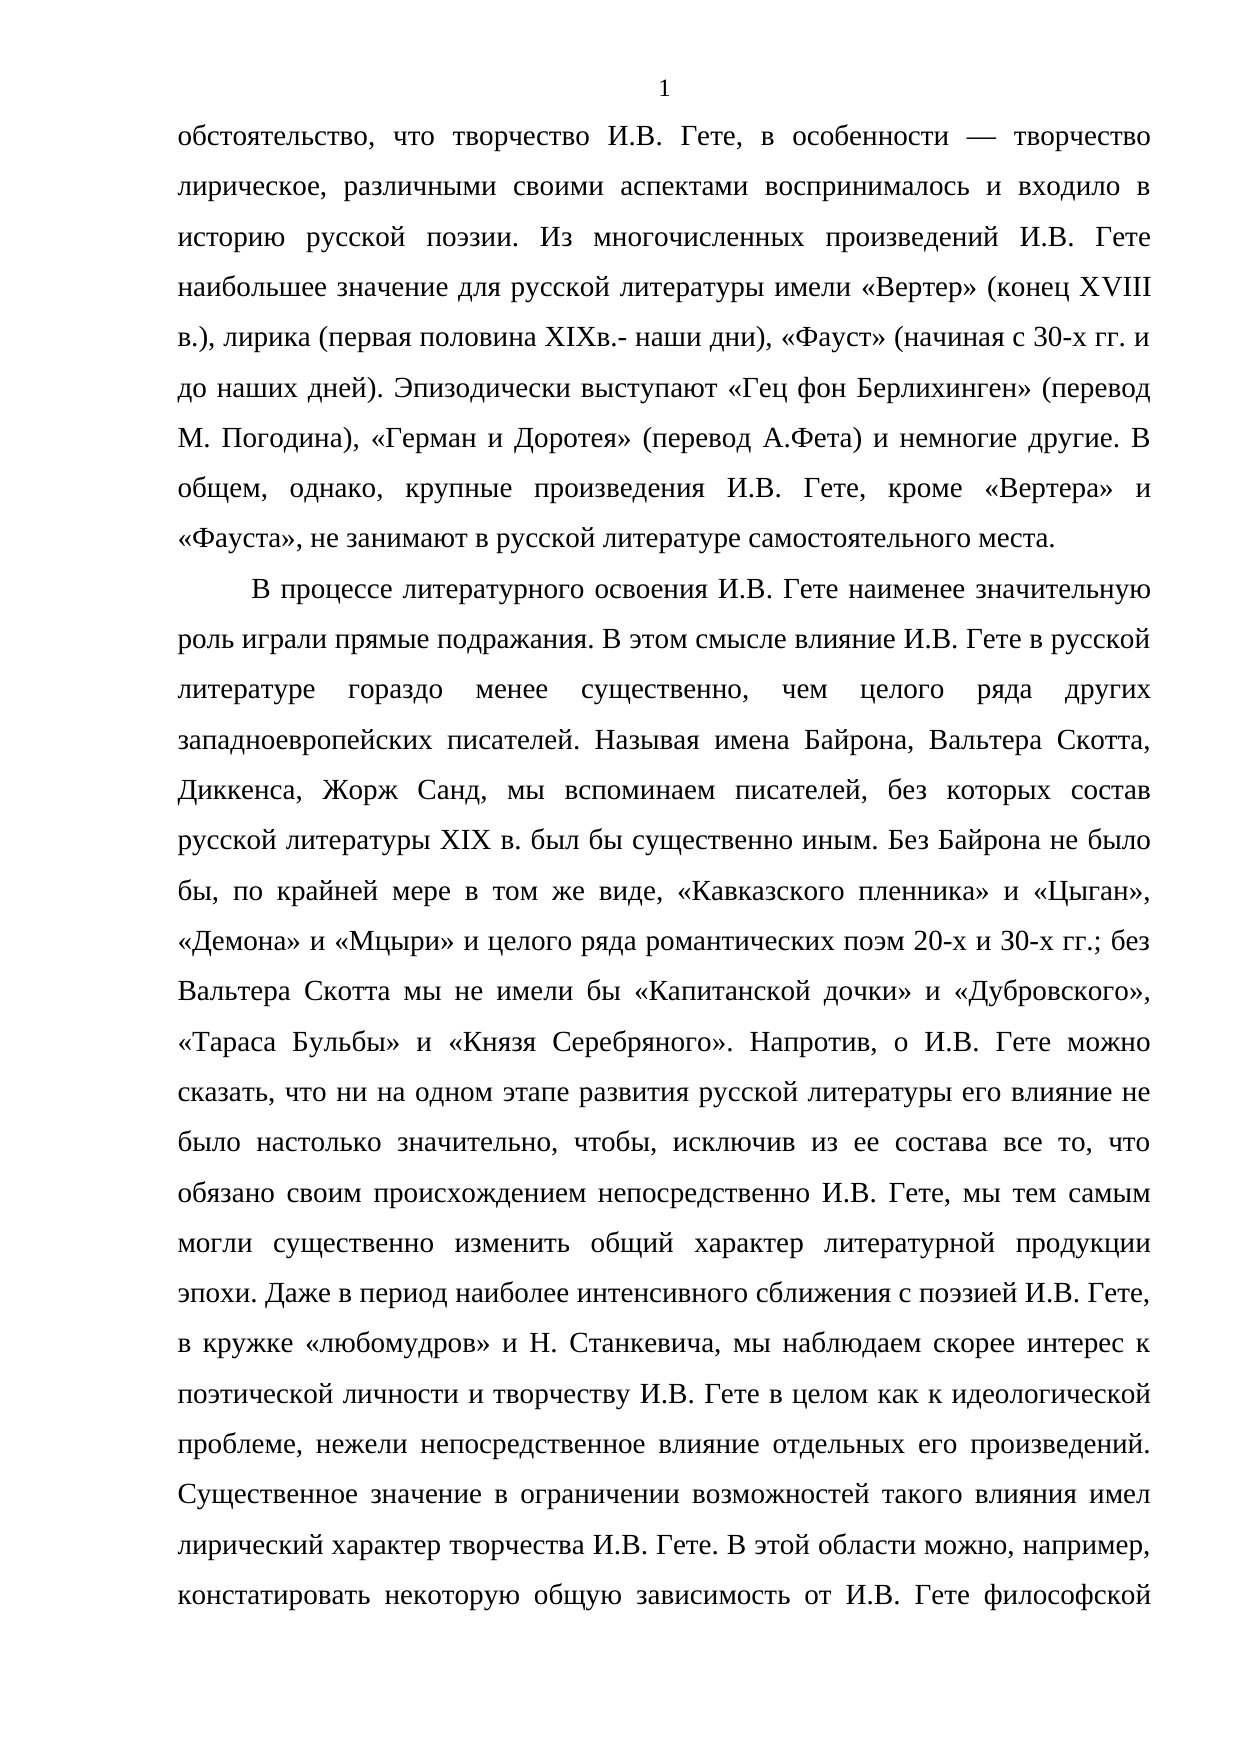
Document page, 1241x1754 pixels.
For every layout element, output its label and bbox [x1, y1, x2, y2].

text [177, 571, 1152, 1611]
text [177, 118, 1152, 554]
